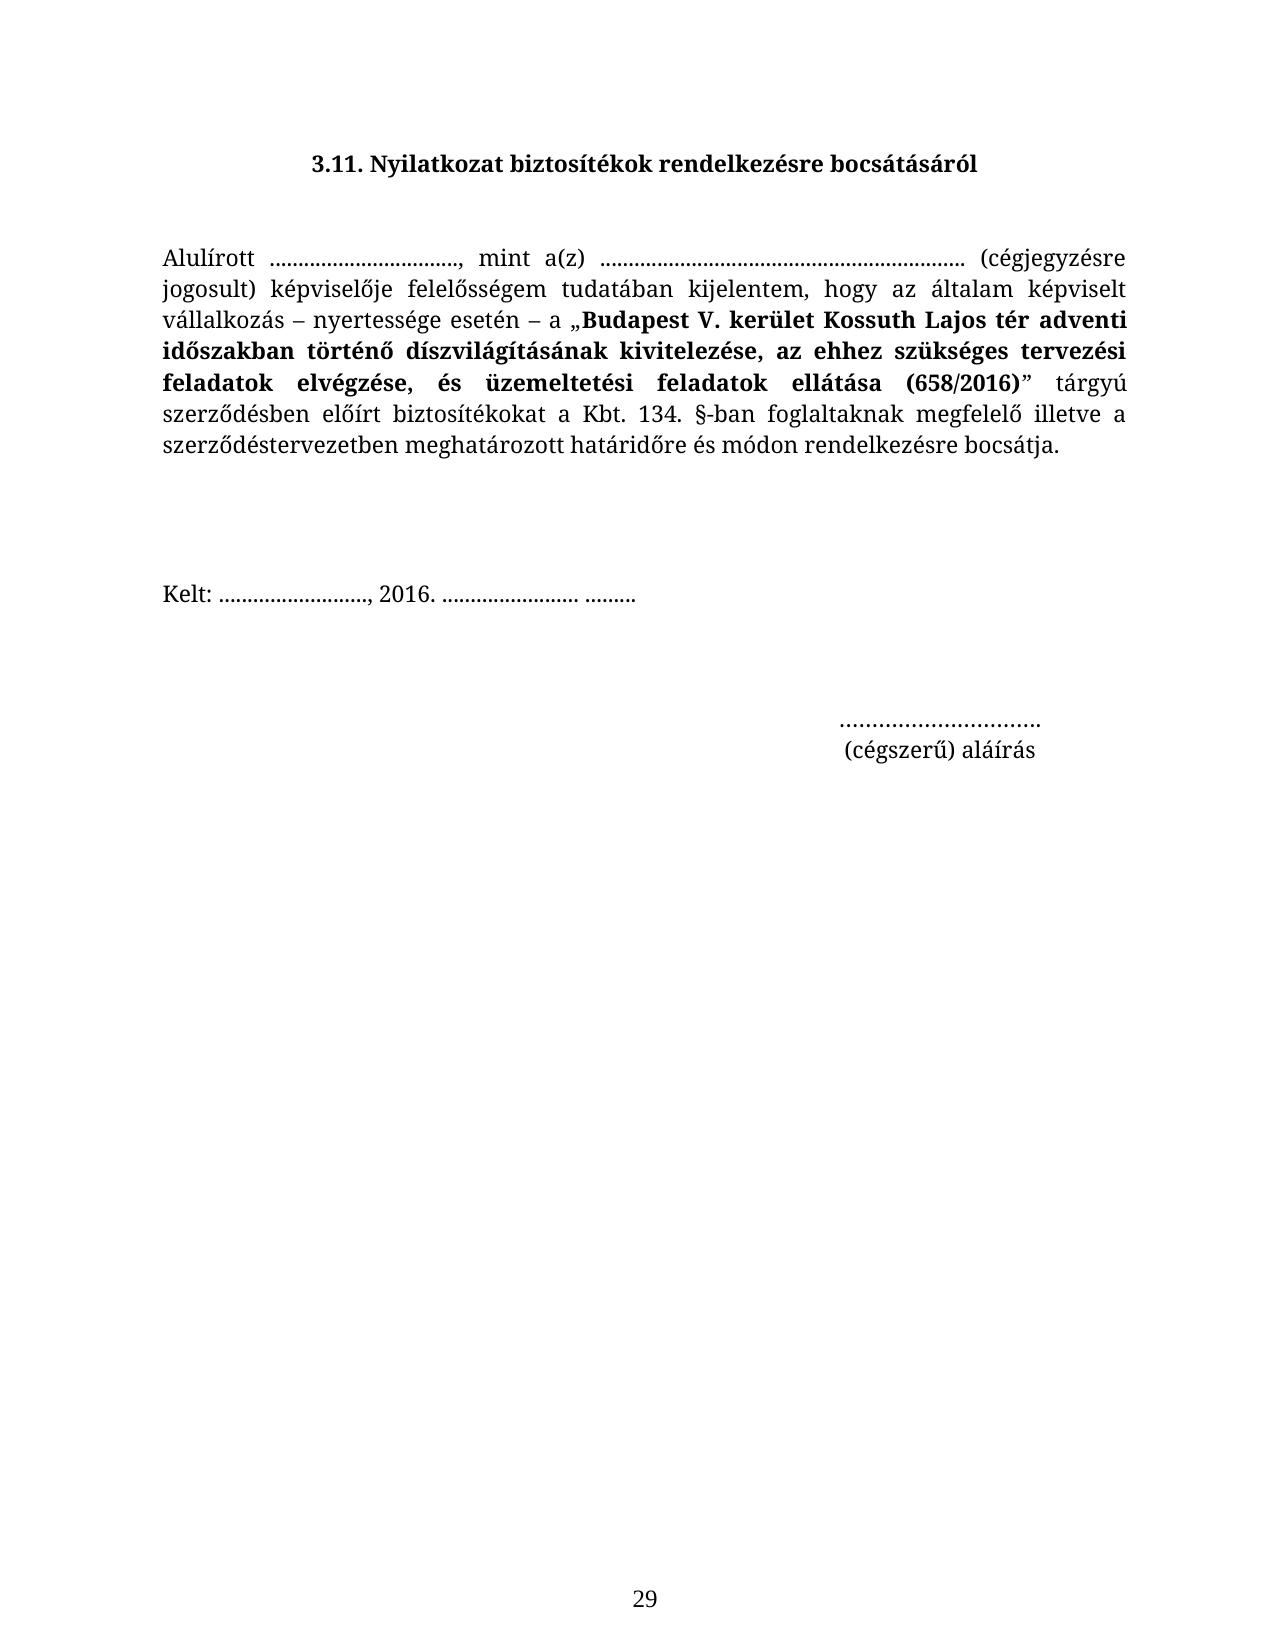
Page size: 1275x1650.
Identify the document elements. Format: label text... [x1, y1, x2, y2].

text …………………………. [752, 703, 1127, 734]
text Alulírott ................................., mint a(z) ................................................................ (cégjegyzésre jogosult) képviselője felelősségem tudatában kijelentem, hogy az általam képviselt vállalkozás – nyertessége esetén – a „Budapest V. kerület Kossuth Lajos tér adventi időszakban történő díszvilágításának kivitelezése, az ehhez szükséges tervezési feladatok elvégzése, és üzemeltetési feladatok ellátása (658/2016)” tárgyú szerződésben előírt biztosítékokat a Kbt. 134. §-ban foglaltaknak megfelelő illetve a szerződéstervezetben meghatározott határidőre és módon rendelkezésre bocsátja. [162, 241, 1127, 460]
text 3.11. Nyilatkozat biztosítékok rendelkezésre bocsátásáról [162, 148, 1127, 179]
text Kelt: .........................., 2016. ........................ ......... [162, 578, 1127, 609]
text (cégszerű) aláírás [752, 734, 1127, 766]
